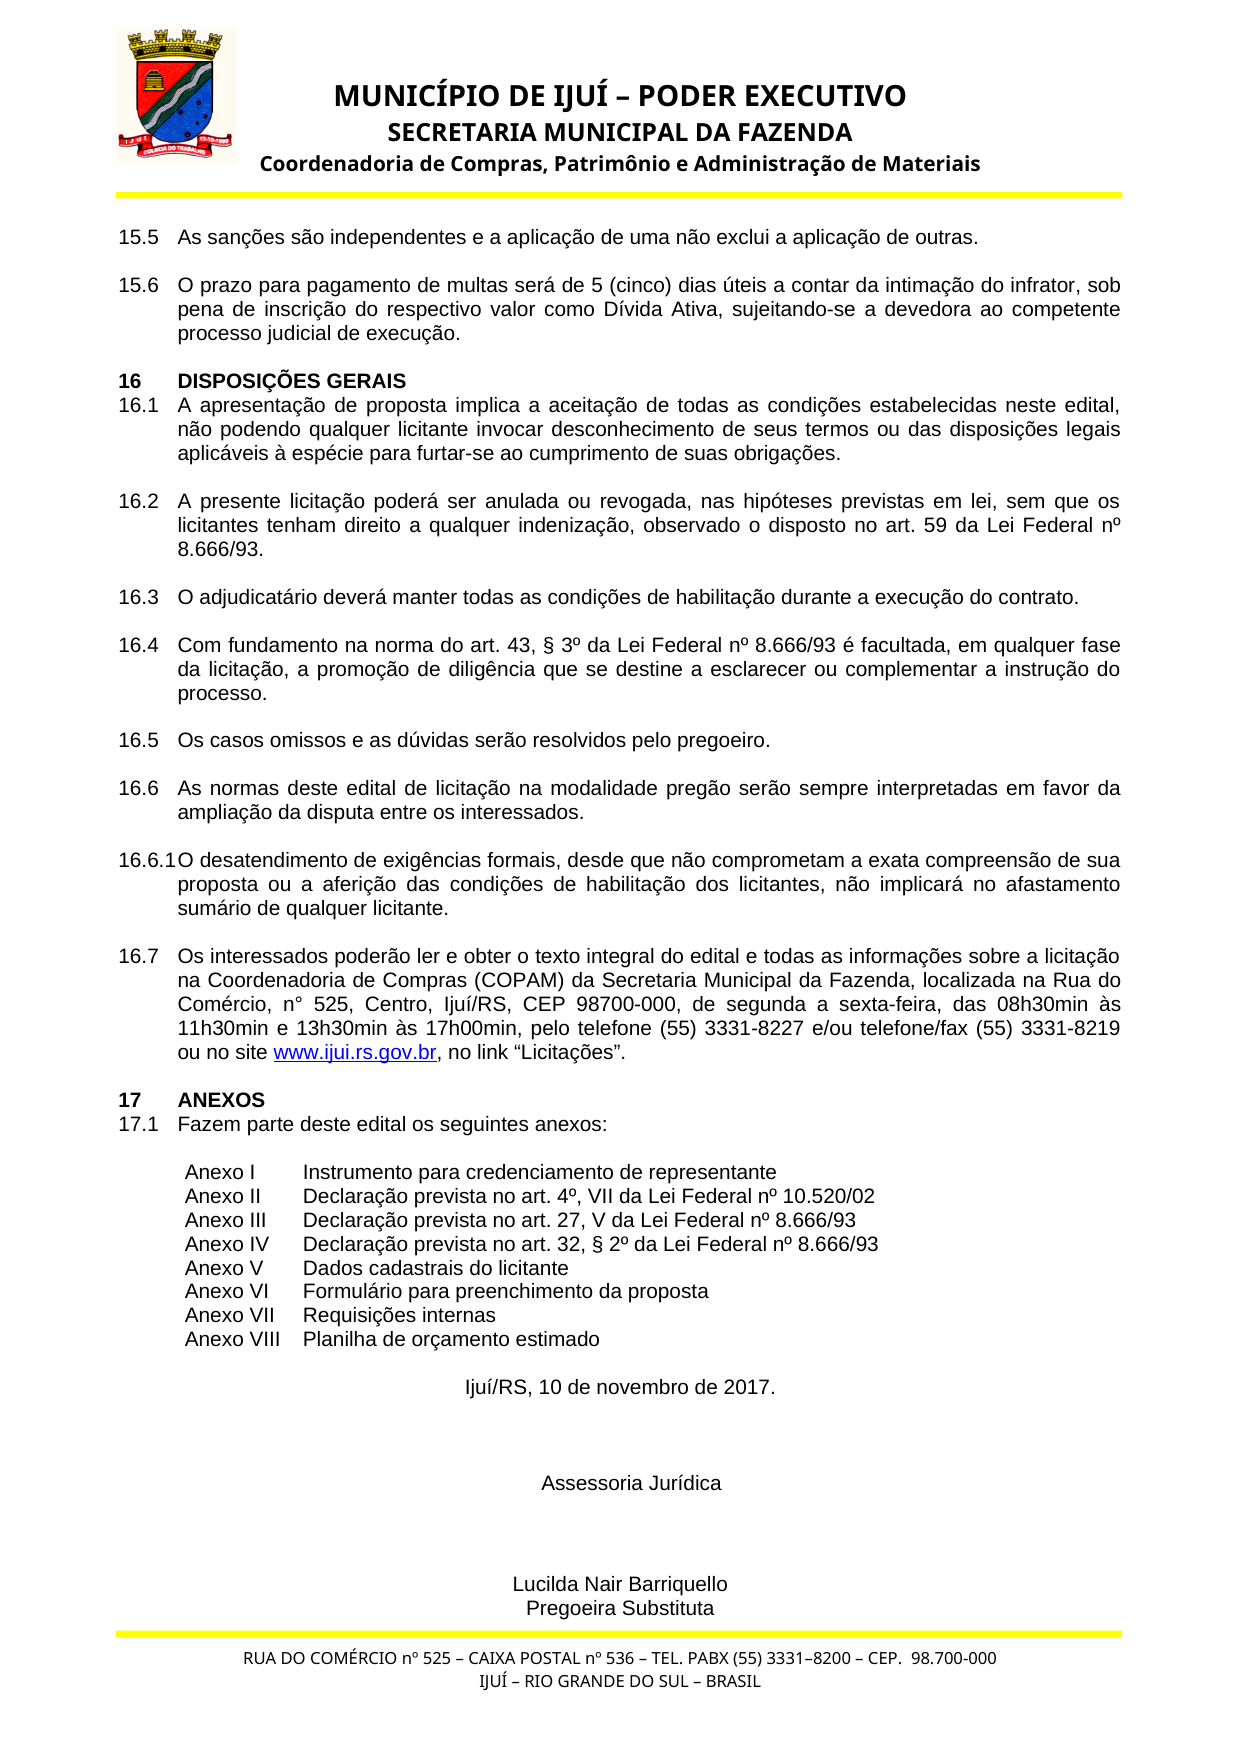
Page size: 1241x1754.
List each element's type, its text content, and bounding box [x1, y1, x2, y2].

table_cell Anexo II [177, 1184, 295, 1207]
table_cell Anexo III [177, 1208, 295, 1231]
table_cell Anexo VI [177, 1279, 295, 1303]
list O desatendimento de exigências formais, desde que não comprometam a exata compreensão de sua proposta ou a aferição das condições de habilitação dos licitantes, não implicará no afastamento sumário de qualquer licitante. [118, 848, 1122, 920]
list Fazem parte deste edital os seguintes anexos: [118, 1112, 1122, 1136]
table_cell Declaração prevista no art. 4º, VII da Lei Federal nº 10.520/02 [295, 1184, 1138, 1207]
table_header Anexo I [177, 1160, 295, 1183]
table_cell Anexo IV Anexo V [177, 1231, 295, 1279]
text Pregoeira Substituta [118, 1596, 1122, 1619]
list O prazo para pagamento de multas será de 5 (cinco) dias úteis a contar da intimação do infrator, sob pena de inscrição do respectivo valor como Dívida Ativa, sujeitando-se a devedora ao competente processo judicial de execução. [118, 273, 1122, 345]
list ANEXOS [118, 1088, 1122, 1112]
list O adjudicatário deverá manter todas as condições de habilitação durante a execução do contrato. [118, 584, 1122, 608]
picture [116, 28, 237, 164]
list Os casos omissos e as dúvidas serão resolvidos pelo pregoeiro. [118, 728, 1122, 752]
text Ijuí/RS, 10 de novembro de 2017. [118, 1375, 1122, 1399]
table_cell Declaração prevista no art. 27, V da Lei Federal nº 8.666/93 [295, 1208, 1138, 1231]
list Com fundamento na norma do art. 43, § 3º da Lei Federal nº 8.666/93 é facultada, em qualquer fase da licitação, a promoção de diligência que se destine a esclarecer ou complementar a instrução do processo. [118, 632, 1122, 704]
list Os interessados poderão ler e obter o texto integral do edital e todas as informações sobre a licitação na Coordenadoria de Compras (COPAM) da Secretaria Municipal da Fazenda, localizada na Rua do Comércio, n° 525, Centro, Ijuí/RS, CEP 98700-000, de segunda a sexta-feira, das 08h30min às 11h30min e 13h30min às 17h00min, pelo telefone (55) 3331-8227 e/ou telefone/fax (55) 3331-8219 ou no site www.ijui.rs.gov.br, no link “Licitações”. [118, 944, 1122, 1064]
table_header Assessoria Jurídica [111, 1471, 1152, 1500]
table_cell Formulário para preenchimento da proposta [295, 1279, 1138, 1303]
table_header Instrumento para credenciamento de representante [295, 1160, 1138, 1183]
list As sanções são independentes e a aplicação de uma não exclui a aplicação de outras. [118, 225, 1122, 249]
text Lucilda Nair Barriquello [118, 1572, 1122, 1596]
list DISPOSIÇÕES GERAIS [118, 369, 1122, 393]
table_cell Requisições internas Planilha de orçamento estimado [295, 1303, 1138, 1351]
table_cell Declaração prevista no art. 32, § 2º da Lei Federal nº 8.666/93 Dados cadastrais do licitante [295, 1231, 1138, 1279]
table_cell Anexo VII Anexo VIII [177, 1303, 295, 1351]
list A apresentação de proposta implica a aceitação de todas as condições estabelecidas neste edital, não podendo qualquer licitante invocar desconhecimento de seus termos ou das disposições legais aplicáveis à espécie para furtar-se ao cumprimento de suas obrigações. [118, 393, 1122, 465]
list A presente licitação poderá ser anulada ou revogada, nas hipóteses previstas em lei, sem que os licitantes tenham direito a qualquer indenização, observado o disposto no art. 59 da Lei Federal nº 8.666/93. [118, 489, 1122, 561]
list As normas deste edital de licitação na modalidade pregão serão sempre interpretadas em favor da ampliação da disputa entre os interessados. [118, 776, 1122, 824]
